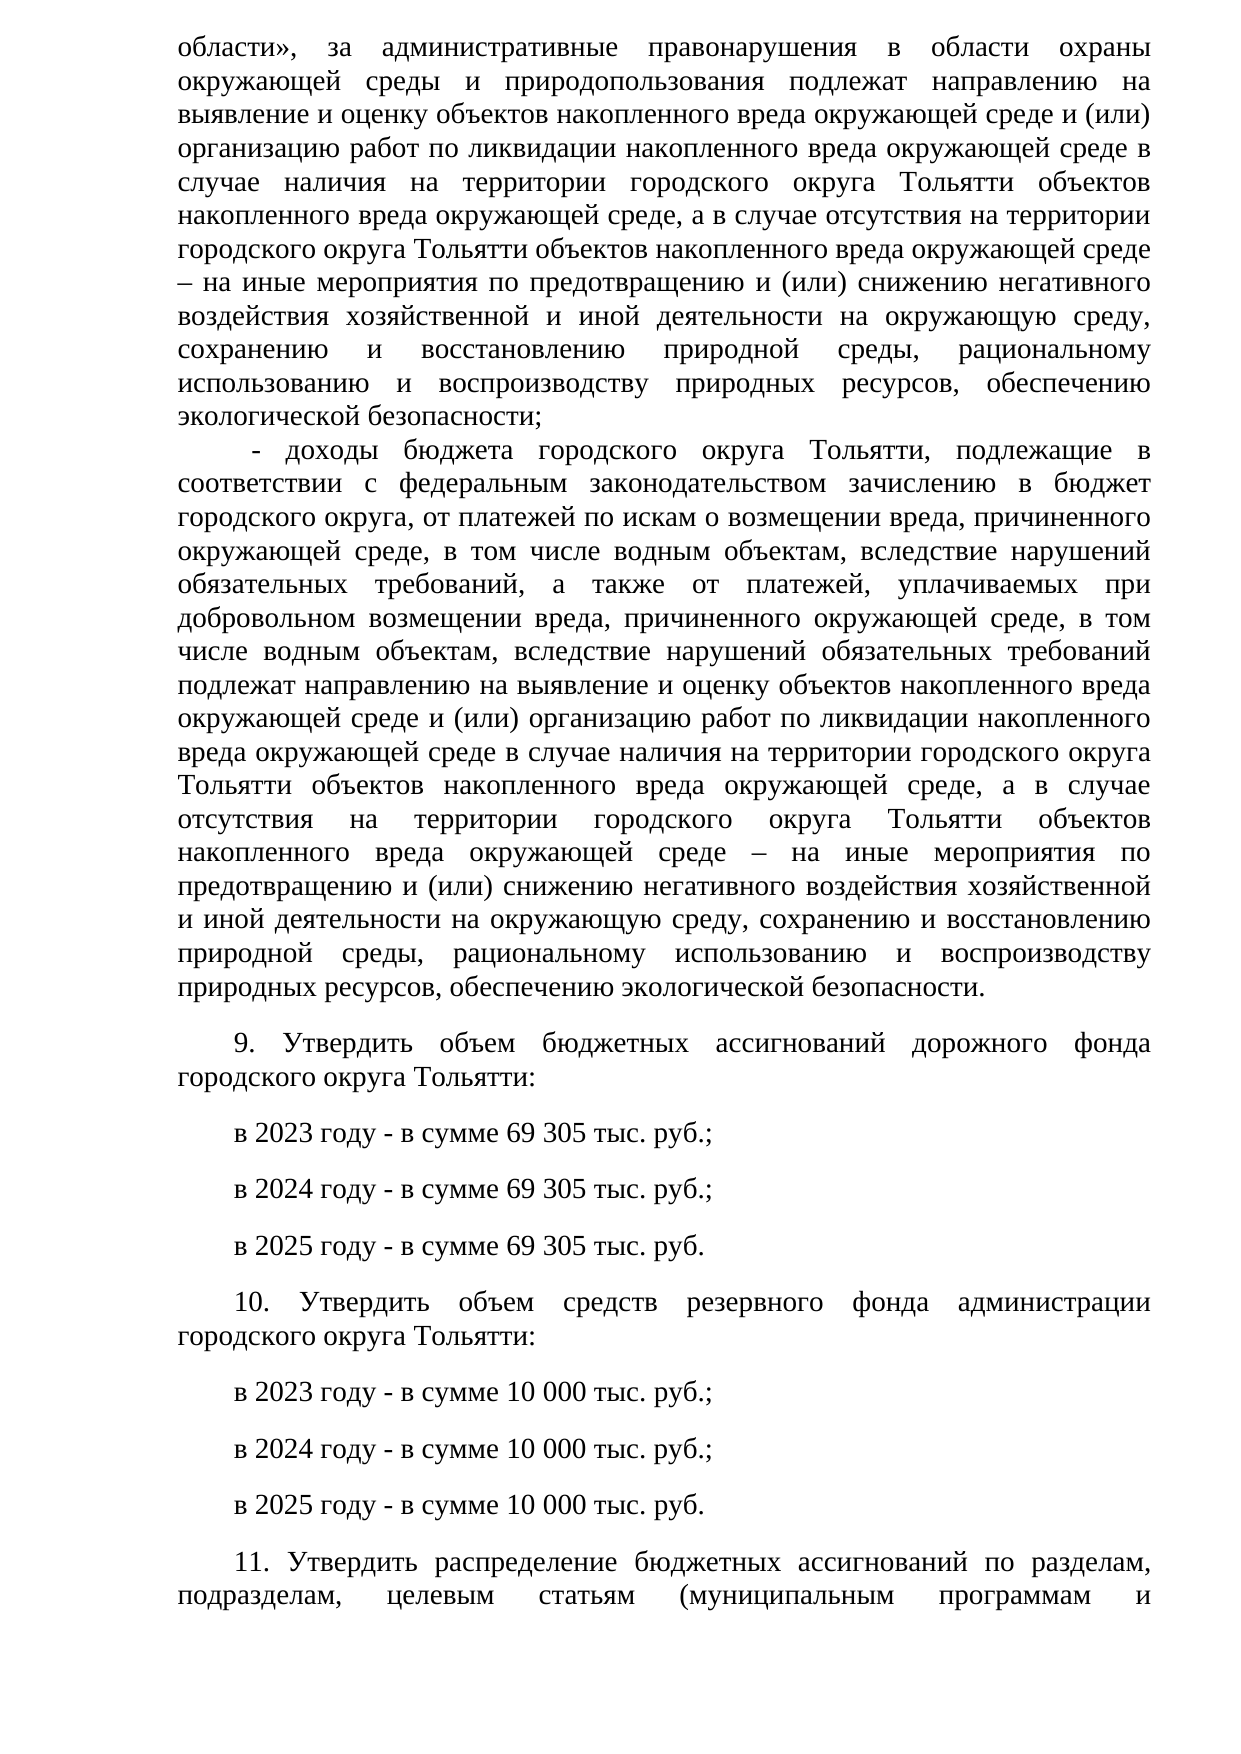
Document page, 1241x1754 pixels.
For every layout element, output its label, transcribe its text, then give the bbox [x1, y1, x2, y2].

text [177, 29, 1152, 432]
text 9. Утвердить объем бюджетных ассигнований дорожного фонда городского округа Тольятти: [177, 1025, 1152, 1092]
text в 2023 году - в сумме 69 305 тыс. руб.; [177, 1115, 1152, 1149]
text - доходы бюджета городского округа Тольятти, подлежащие в соответствии с федеральным законодательством зачислению в бюджет городского округа, от платежей по искам о возмещении вреда, причиненного окружающей среде, в том числе водным объектам, вследствие нарушений обязательных требований, а также от платежей, уплачиваемых при добровольном возмещении вреда, причиненного окружающей среде, в том числе водным объектам, вследствие нарушений обязательных требований подлежат направлению на выявление и оценку объектов накопленного вреда окружающей среде и (или) организацию работ по ликвидации накопленного вреда окружающей среде в случае наличия на территории городского округа Тольятти объектов накопленного вреда окружающей среде, а в случае отсутствия на территории городского округа Тольятти объектов накопленного вреда окружающей среде – на иные мероприятия по предотвращению и (или) снижению негативного воздействия хозяйственной и иной деятельности на окружающую среду, сохранению и восстановлению природной среды, рациональному использованию и воспроизводству природных ресурсов, обеспечению экологической безопасности. [177, 432, 1152, 1002]
text в 2025 году - в сумме 69 305 тыс. руб. [177, 1228, 1152, 1262]
text в 2024 году - в сумме 69 305 тыс. руб.; [177, 1172, 1152, 1205]
text в 2023 году - в сумме 10 000 тыс. руб.; [177, 1374, 1152, 1408]
text в 2024 году - в сумме 10 000 тыс. руб.; [177, 1431, 1152, 1464]
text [177, 1544, 1152, 1611]
text 10. Утвердить объем средств резервного фонда администрации городского округа Тольятти: [177, 1284, 1152, 1352]
text в 2025 году - в сумме 10 000 тыс. руб. [177, 1487, 1152, 1521]
